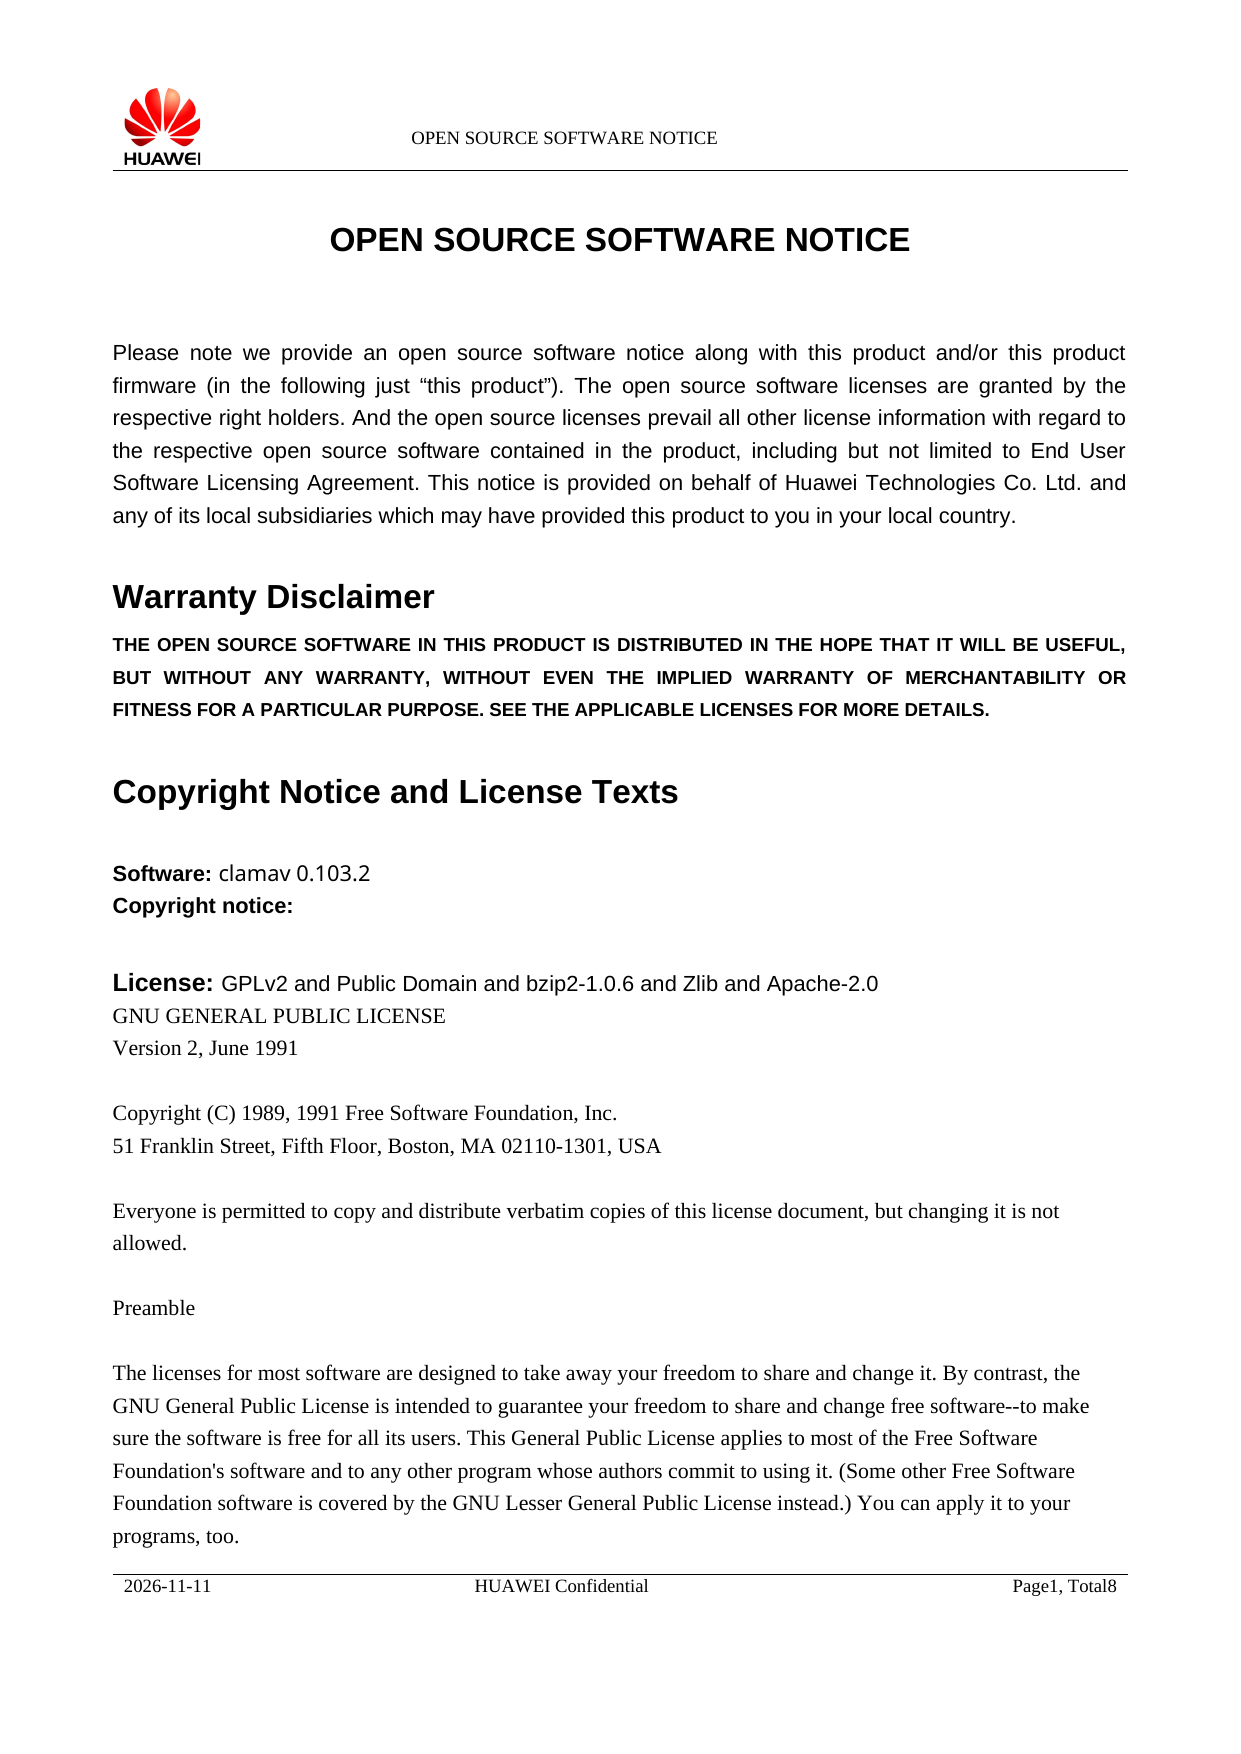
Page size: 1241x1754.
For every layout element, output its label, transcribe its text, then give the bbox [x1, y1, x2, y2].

text Copyright Notice and License Texts [112, 759, 1128, 824]
text Copyright notice: [112, 889, 1128, 921]
text Please note we provide an open source software notice along with this product and/or this product firmware (in the following just “this product”). The open source software licenses are granted by the respective right holders. And the open source licenses prevail all other license information with regard to the respective open source software contained in the product, including but not limited to End User Software Licensing Agreement. This notice is provided on behalf of Huawei Technologies Co. Ltd. and any of its local subsidiaries which may have provided this product to you in your local country. [112, 336, 1128, 531]
title Software: clamav 0.103.2 [112, 856, 1128, 889]
picture [124, 88, 201, 165]
text License: GPLv2 and Public Domain and bzip2-1.0.6 and Zlib and Apache-2.0 [112, 966, 1128, 999]
text OPEN SOURCE SOFTWARE NOTICE [112, 206, 1128, 271]
text The open source software in this product is distributed in the hope that it will be useful, but WITHOUT ANY WARRANTY, without even the implied warranty of MERCHANTABILITY or FITNESS FOR A PARTICULAR PURPOSE. See the applicable licenses for more details. [112, 629, 1128, 726]
text Warranty Disclaimer [112, 564, 1128, 629]
